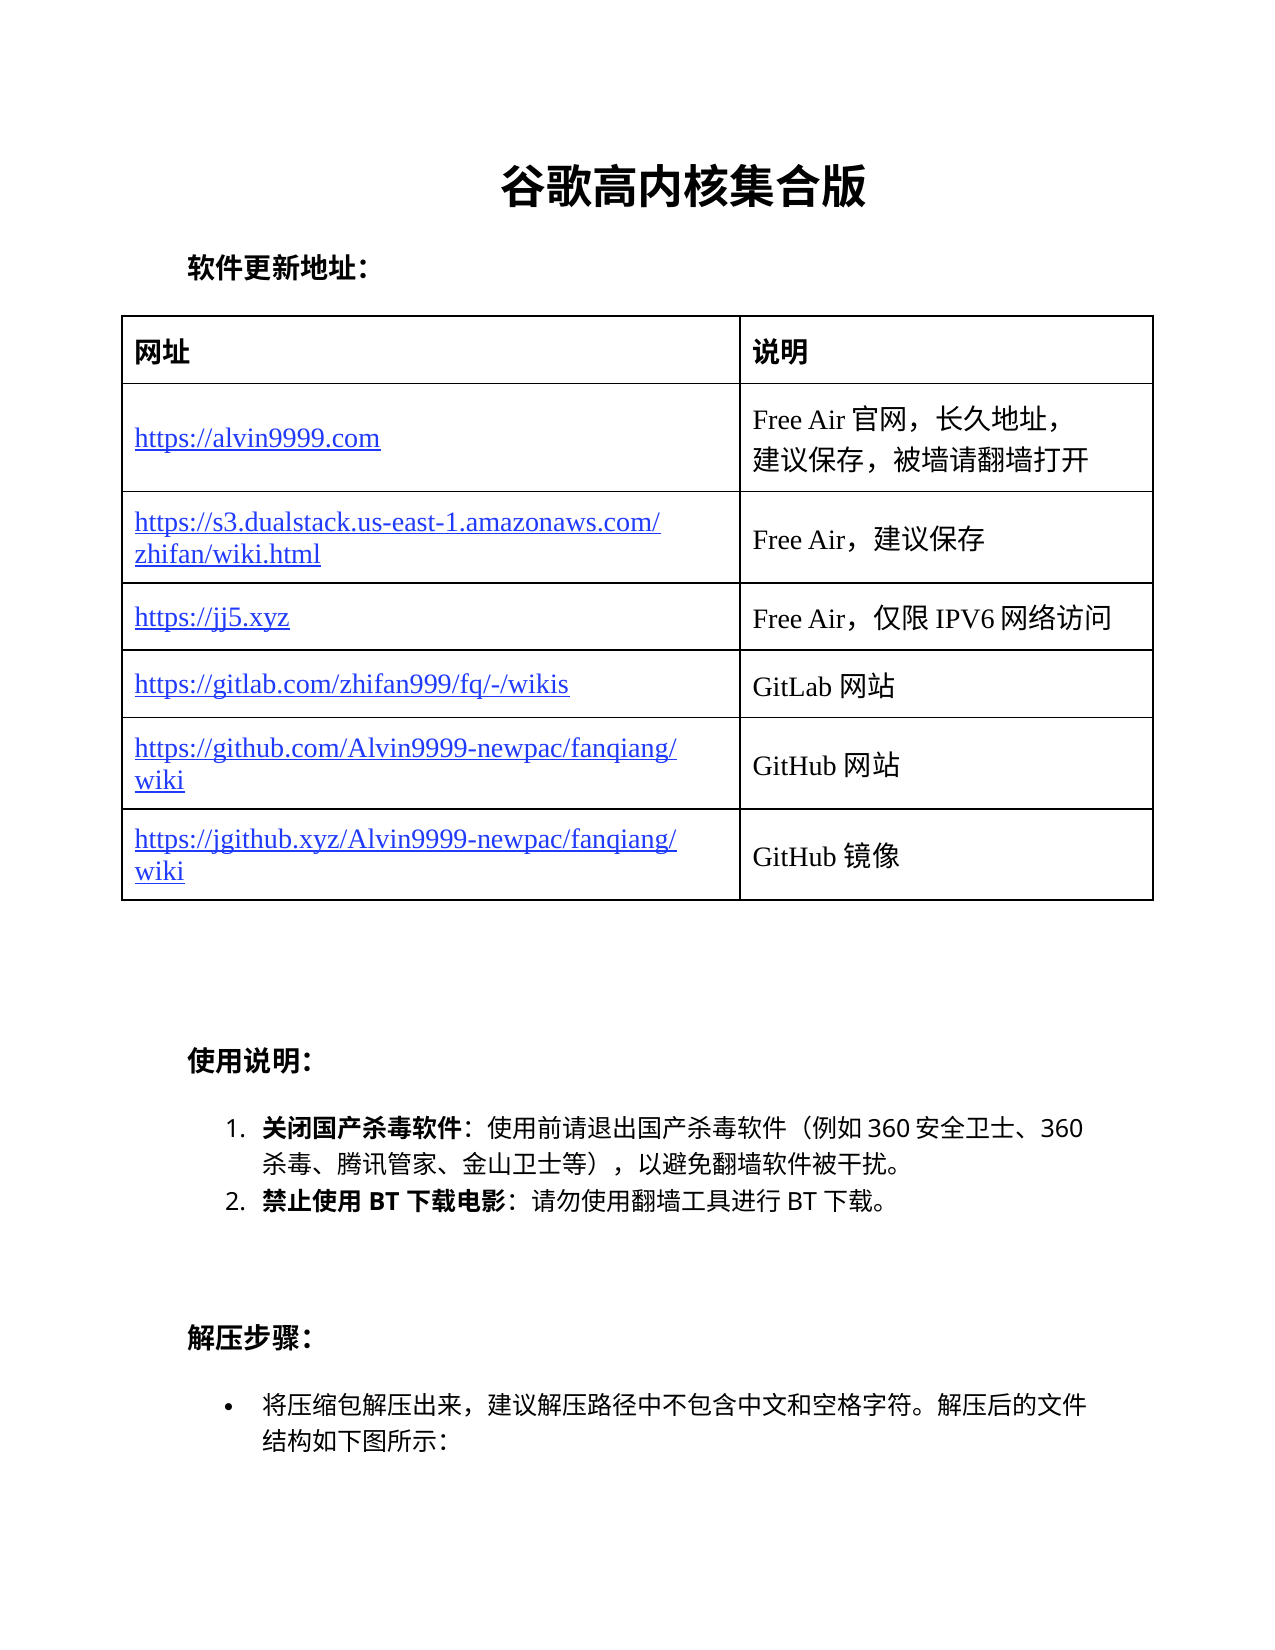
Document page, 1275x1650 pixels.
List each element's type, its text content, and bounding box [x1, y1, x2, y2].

table_cell https://alvin9999.com [123, 384, 739, 491]
table_cell https://github.com/Alvin9999-newpac/fanqiang/wiki [123, 718, 739, 808]
table_header 说明 [741, 317, 1152, 383]
table_cell GitLab 网站 [741, 651, 1152, 717]
table_cell https://jgithub.xyz/Alvin9999-newpac/fanqiang/wiki [123, 810, 739, 899]
text 解压步骤： [187, 1316, 1087, 1356]
text 使用说明： [187, 1039, 1087, 1079]
list 禁止使用 BT 下载电影：请勿使用翻墙工具进行 BT 下载。 [225, 1181, 1087, 1217]
text 谷歌高内核集合版 [187, 150, 1087, 216]
table_cell Free Air官网，长久地址， 建议保存，被墙请翻墙打开 [741, 384, 1152, 491]
table_cell Free Air，仅限IPV6网络访问 [741, 584, 1152, 649]
list 关闭国产杀毒软件：使用前请退出国产杀毒软件（例如360安全卫士、360杀毒、腾讯管家、金山卫士等），以避免翻墙软件被干扰。 [225, 1109, 1087, 1181]
table_cell Free Air，建议保存 [741, 492, 1152, 582]
table_cell GitHub 网站 [741, 718, 1152, 808]
table_cell https://gitlab.com/zhifan999/fq/-/wikis [123, 651, 739, 717]
subtitle 软件更新地址： [187, 246, 1087, 286]
table_cell GitHub 镜像 [741, 810, 1152, 899]
table_cell https://jj5.xyz [123, 584, 739, 649]
table_cell https://s3.dualstack.us-east-1.amazonaws.com/zhifan/wiki.html [123, 492, 739, 582]
list 将压缩包解压出来，建议解压路径中不包含中文和空格字符。解压后的文件结构如下图所示： [225, 1385, 1087, 1458]
table_header 网址 [123, 317, 739, 383]
